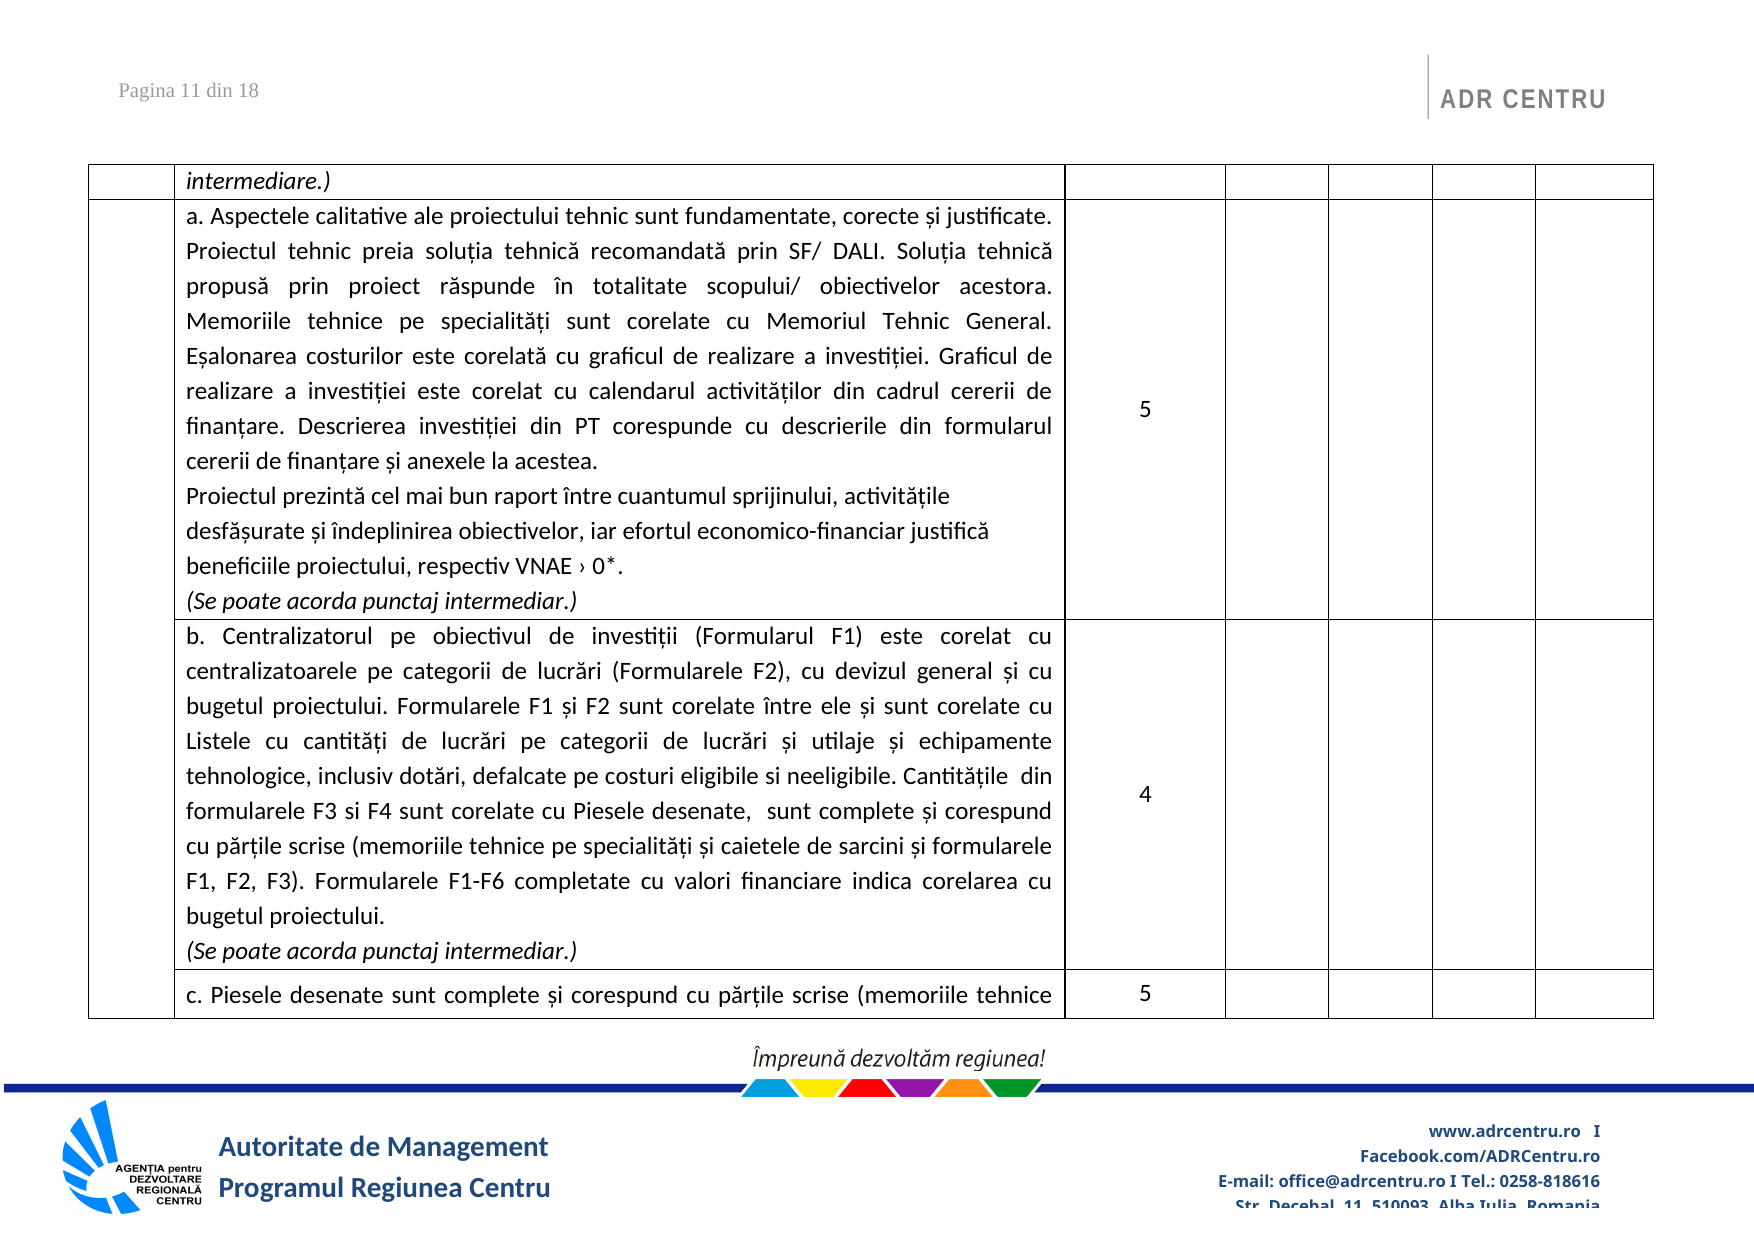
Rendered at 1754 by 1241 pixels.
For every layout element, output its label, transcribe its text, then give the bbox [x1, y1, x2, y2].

table_cell [1433, 200, 1535, 619]
table_cell 5 [1066, 200, 1225, 619]
table_cell 5 [1066, 970, 1225, 1018]
table_cell B [89, 165, 174, 199]
table_cell [1329, 200, 1432, 619]
table_cell [1226, 200, 1328, 619]
table_cell 4 [1066, 620, 1225, 969]
table_cell [1329, 970, 1432, 1018]
table_cell 18 [1066, 165, 1225, 199]
table_cell [1433, 620, 1535, 969]
table_cell [1226, 970, 1328, 1018]
table_cell [1226, 165, 1328, 199]
picture [62, 1100, 202, 1214]
table_cell [1536, 620, 1653, 969]
table_cell [1536, 200, 1653, 619]
picture [3, 1079, 754, 1097]
table_cell [89, 200, 174, 1018]
table_cell [1433, 970, 1535, 1018]
table_cell a. Aspectele calitative ale proiectului tehnic sunt fundamentate, corecte și justificate. Proiectul tehnic preia soluția tehnică recomandată prin SF/ DALI. Soluția tehnică propusă prin proiect răspunde în totalitate scopului/ obiectivelor acestora. Memoriile tehnice pe specialități sunt corelate cu Memoriul Tehnic General. Eșalonarea costurilor este corelată cu graficul de realizare a investiției. Graficul de realizare a investiției este corelat cu calendarul activităților din cadrul cererii de finanțare. Descrierea investiției din PT corespunde cu descrierile din formularul cererii de finanțare și anexele la acestea. Proiectul prezintă cel mai bun raport între cuantumul sprijinului, activitățile desfășurate și îndeplinirea obiectivelor, iar efortul economico-financiar justifică beneficiile proiectului, respectiv VNAE › 0*. (Se poate acorda punctaj intermediar.) [175, 200, 1064, 619]
table_cell [1536, 970, 1653, 1018]
table_cell [1226, 620, 1328, 969]
table_cell [1329, 620, 1432, 969]
picture [786, 1079, 1754, 1097]
table_cell b. Centralizatorul pe obiectivul de investiții (Formularul F1) este corelat cu centralizatoarele pe categorii de lucrări (Formularele F2), cu devizul general și cu bugetul proiectului. Formularele F1 și F2 sunt corelate între ele și sunt corelate cu Listele cu cantități de lucrări pe categorii de lucrări și utilaje și echipamente tehnologice, inclusiv dotări, defalcate pe costuri eligibile si neeligibile. Cantitățile din formularele F3 si F4 sunt corelate cu Piesele desenate, sunt complete și corespund cu părțile scrise (memoriile tehnice pe specialități și caietele de sarcini și formularele F1, F2, F3). Formularele F1-F6 completate cu valori financiare indica corelarea cu bugetul proiectului. (Se poate acorda punctaj intermediar.) [175, 620, 1064, 969]
table_cell [1536, 165, 1653, 199]
picture [739, 1045, 1059, 1071]
table_cell [1433, 165, 1535, 199]
table_cell [1329, 165, 1432, 199]
